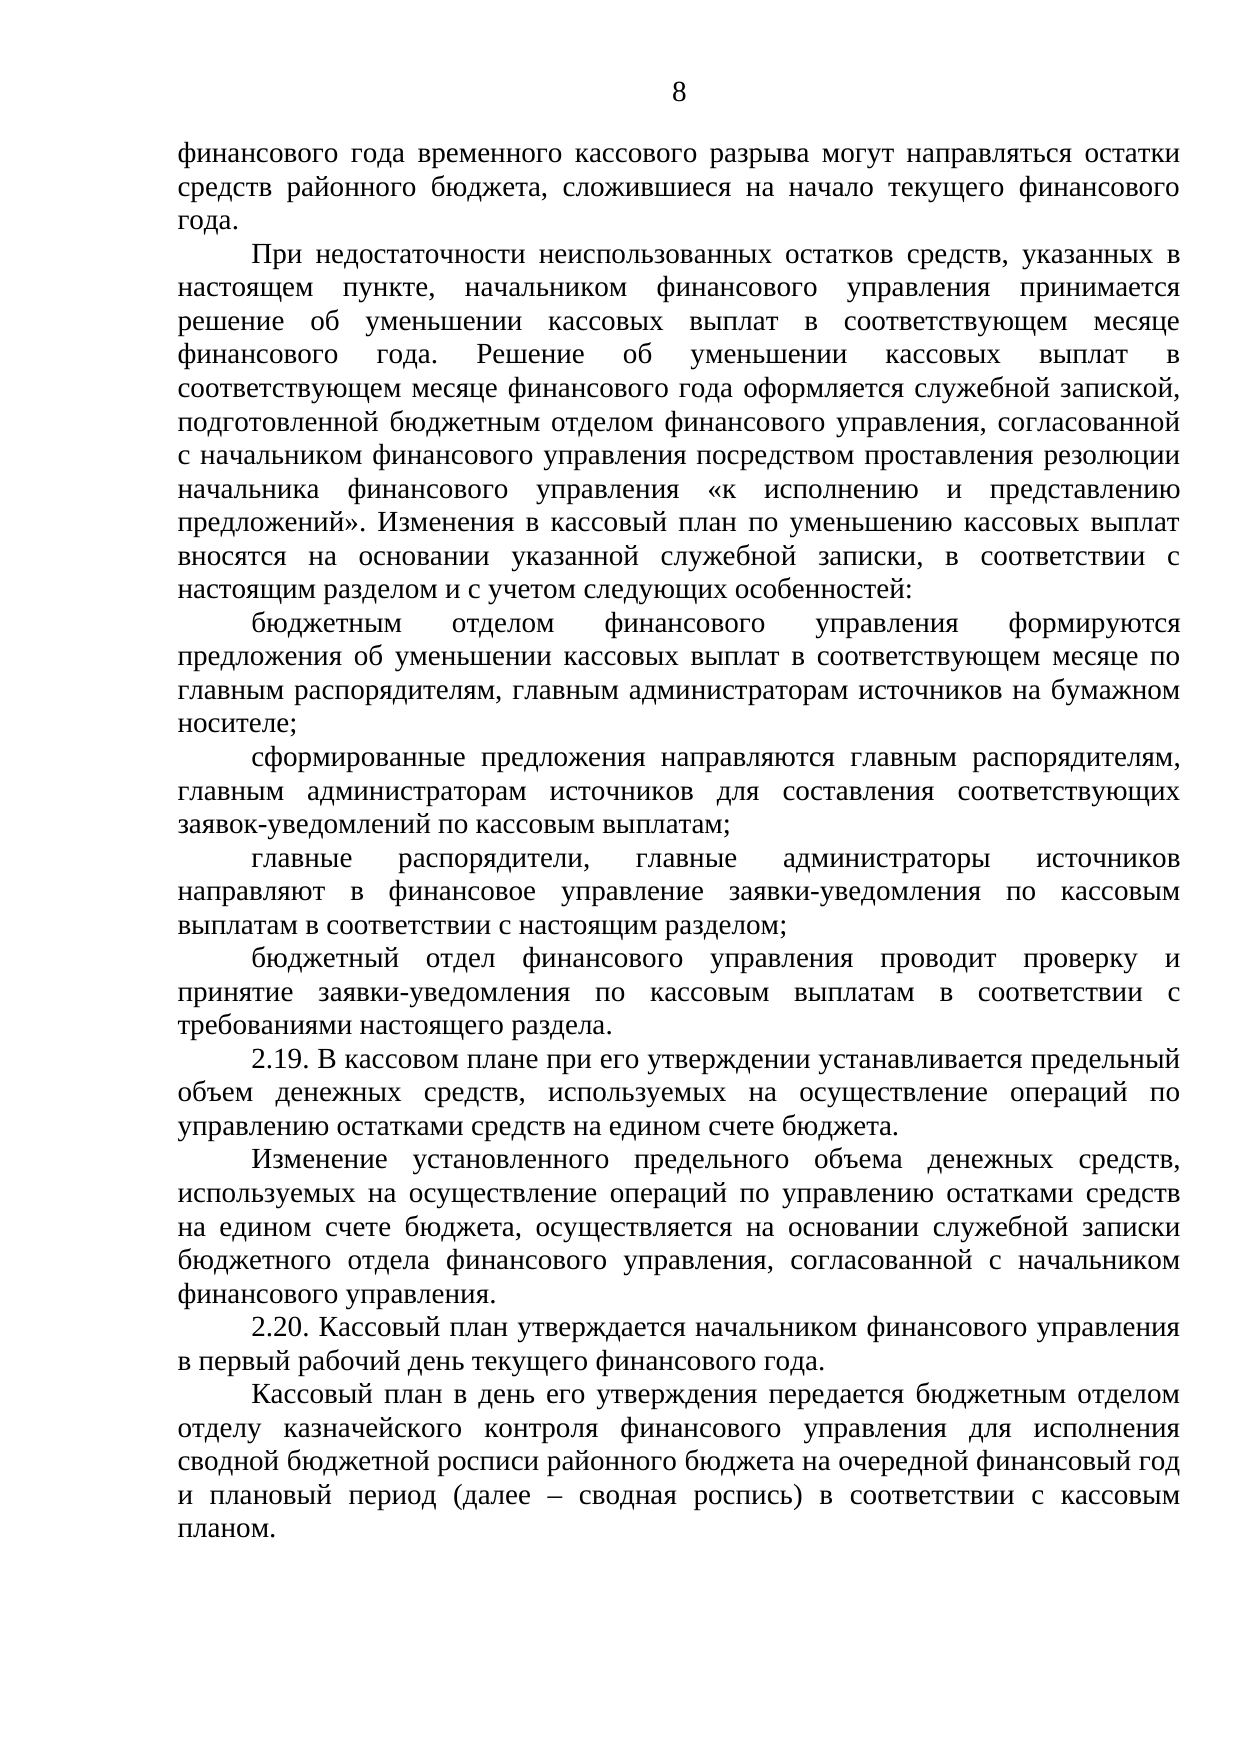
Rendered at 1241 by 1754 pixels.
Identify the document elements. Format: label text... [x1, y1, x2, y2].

text бюджетным отделом финансового управления формируются предложения об уменьшении кассовых выплат в соответствующем месяце по главным распорядителям, главным администраторам источников на бумажном носителе; [177, 605, 1181, 739]
text 2.20. Кассовый план утверждается начальником финансового управления в первый рабочий день текущего финансового года. [177, 1309, 1181, 1376]
text Кассовый план в день его утверждения передается бюджетным отделом отделу казначейского контроля финансового управления для исполнения сводной бюджетной росписи районного бюджета на очередной финансовый год и плановый период (далее – сводная роспись) в соответствии с кассовым планом. [177, 1376, 1181, 1544]
text 2.19. В кассовом плане при его утверждении устанавливается предельный объем денежных средств, используемых на осуществление операций по управлению остатками средств на едином счете бюджета. [177, 1041, 1181, 1142]
text При недостаточности неиспользованных остатков средств, указанных в настоящем пункте, начальником финансового управления принимается решение об уменьшении кассовых выплат в соответствующем месяце финансового года. Решение об уменьшении кассовых выплат в соответствующем месяце финансового года оформляется служебной запиской, подготовленной бюджетным отделом финансового управления, согласованной с начальником финансового управления посредством проставления резолюции начальника финансового управления «к исполнению и представлению предложений». Изменения в кассовый план по уменьшению кассовых выплат вносятся на основании указанной служебной записки, в соответствии с настоящим разделом и с учетом следующих особенностей: [177, 236, 1181, 605]
text бюджетный отдел финансового управления проводит проверку и принятие заявки-уведомления по кассовым выплатам в соответствии с требованиями настоящего раздела. [177, 940, 1181, 1041]
text сформированные предложения направляются главным распорядителям, главным администраторам источников для составления соответствующих заявок-уведомлений по кассовым выплатам; [177, 739, 1181, 840]
text главные распорядители, главные администраторы источников направляют в финансовое управление заявки-уведомления по кассовым выплатам в соответствии с настоящим разделом; [177, 840, 1181, 940]
text Изменение установленного предельного объема денежных средств, используемых на осуществление операций по управлению остатками средств на едином счете бюджета, осуществляется на основании служебной записки бюджетного отдела финансового управления, согласованной с начальником финансового управления. [177, 1142, 1181, 1309]
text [177, 135, 1181, 236]
